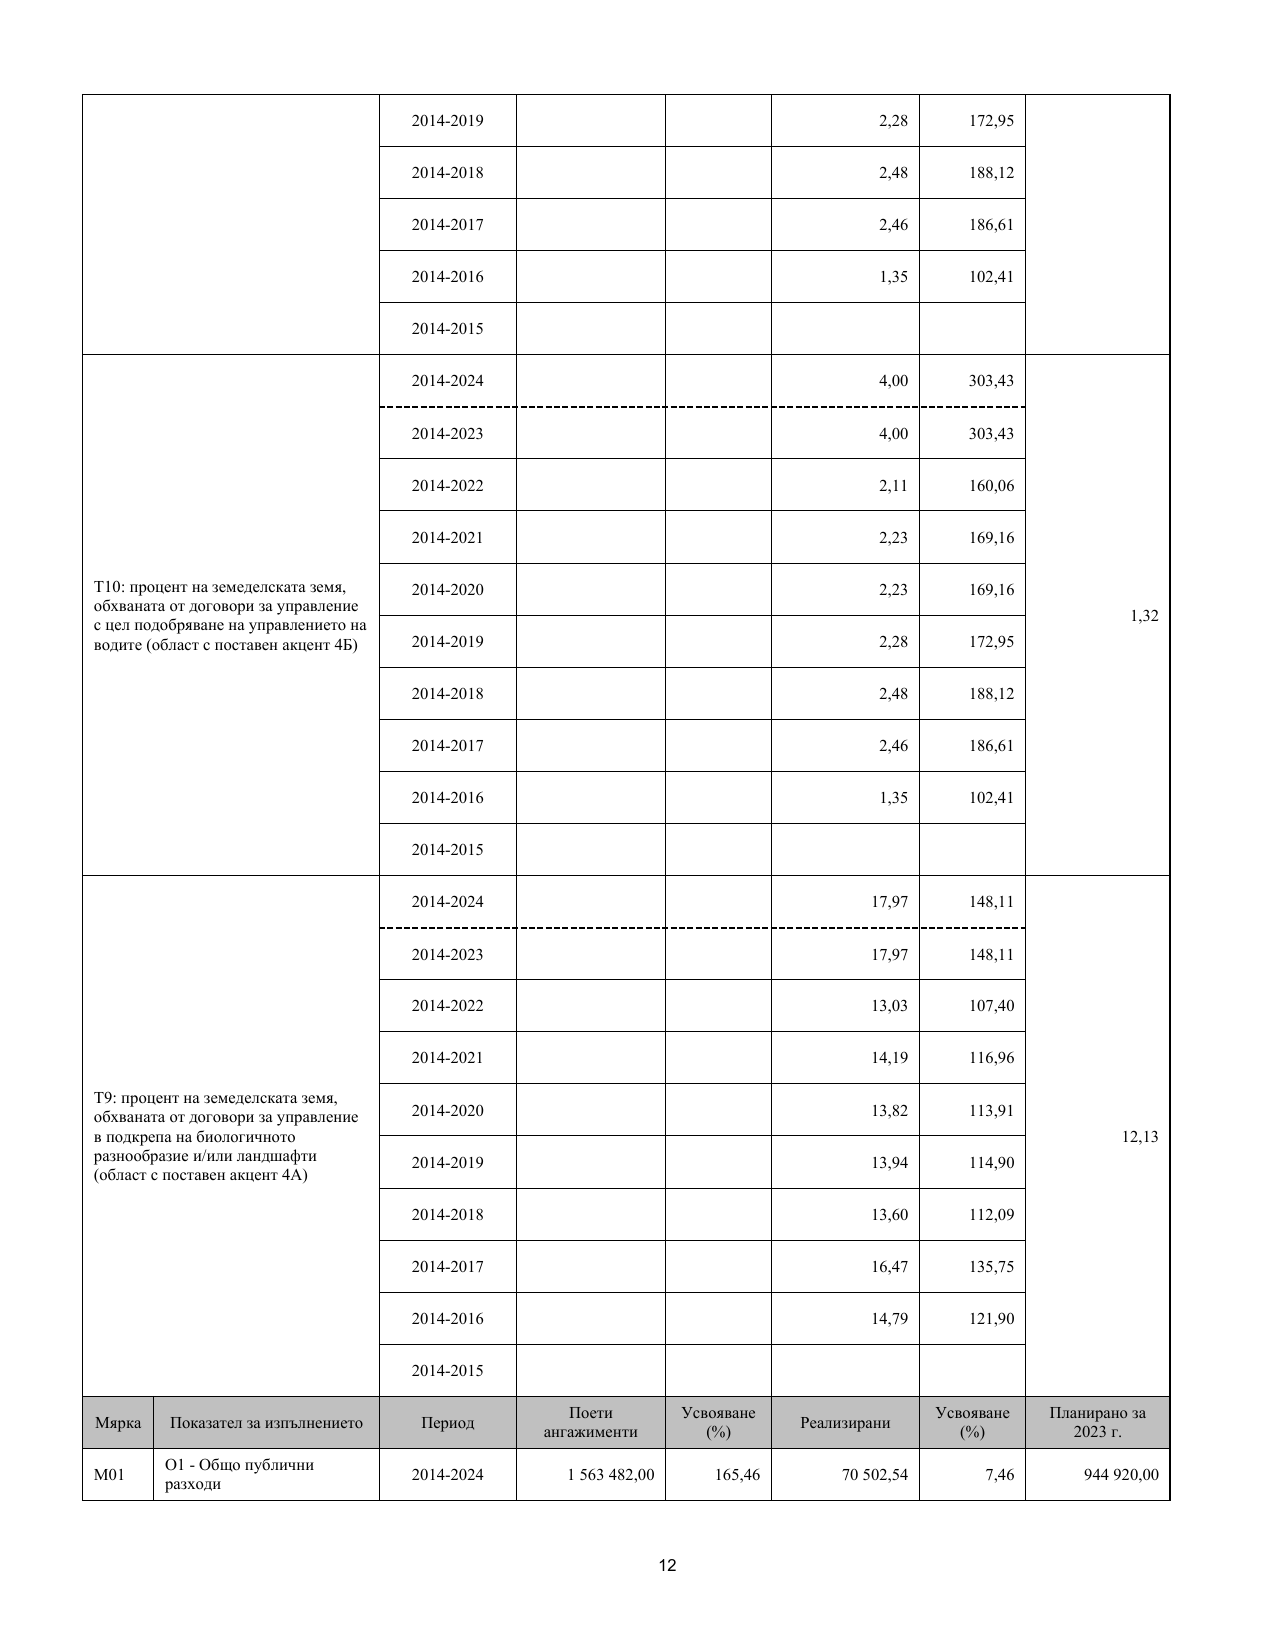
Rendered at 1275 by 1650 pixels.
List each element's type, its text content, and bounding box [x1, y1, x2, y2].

table_cell 303,43 [920, 355, 1025, 406]
table_cell [666, 147, 771, 198]
table_cell 12,13 [1026, 876, 1169, 1396]
table_cell T9: процент на земеделската земя, обхваната от договори за управление в подкрепа на биологичното разнообразие и/или ландшафти (област с поставен акцент 4А) [83, 876, 379, 1396]
table_cell 102,41 [920, 772, 1025, 823]
table_cell [517, 1084, 665, 1135]
table_cell 2014-2022 [380, 459, 516, 510]
table_cell [666, 511, 771, 562]
table_cell 2014-2023 [380, 927, 516, 979]
table_cell 2014-2015 [380, 824, 516, 875]
table_cell 2014-2019 [380, 95, 516, 146]
table_cell [666, 876, 771, 927]
table_cell 13,82 [772, 1084, 919, 1135]
table_cell 112,09 [920, 1189, 1025, 1239]
table_cell [517, 1032, 665, 1083]
table_cell [666, 720, 771, 771]
table_cell 2014-2018 [380, 668, 516, 719]
table_cell [517, 355, 665, 406]
table_cell 2,28 [772, 95, 919, 146]
table_cell 7,46 [920, 1449, 1025, 1499]
table_cell 113,91 [920, 1084, 1025, 1135]
table_cell 2,46 [772, 199, 919, 250]
table_cell 160,06 [920, 459, 1025, 510]
table_cell 13,60 [772, 1189, 919, 1239]
table_cell T10: процент на земеделската земя, обхваната от договори за управление с цел подобряване на управлението на водите (област с поставен акцент 4Б) [83, 355, 379, 875]
table_cell 2014-2020 [380, 564, 516, 614]
table_cell [666, 1189, 771, 1239]
table_cell 2,28 [772, 616, 919, 667]
table_cell [517, 720, 665, 771]
table_cell 2014-2016 [380, 772, 516, 823]
table_cell 2014-2021 [380, 511, 516, 562]
table_cell [666, 251, 771, 302]
table_cell 2014-2016 [380, 251, 516, 302]
table_cell [517, 459, 665, 510]
table_cell [517, 406, 665, 458]
table_cell [517, 147, 665, 198]
table_cell 2014-2017 [380, 720, 516, 771]
table_cell [666, 355, 771, 406]
table_cell [666, 1293, 771, 1344]
table_cell 135,75 [920, 1241, 1025, 1292]
table_cell 114,90 [920, 1136, 1025, 1187]
table_cell [517, 199, 665, 250]
table_cell 2014-2024 [380, 1449, 516, 1499]
table_cell 2014-2019 [380, 1136, 516, 1187]
table_cell 2014-2017 [380, 1241, 516, 1292]
table_cell 2,23 [772, 564, 919, 614]
table_cell 2014-2018 [380, 1189, 516, 1239]
table_cell [666, 1084, 771, 1135]
table_cell [517, 564, 665, 614]
table_cell 148,11 [920, 927, 1025, 979]
table_cell 13,94 [772, 1136, 919, 1187]
table_cell 2014-2015 [380, 303, 516, 354]
table_cell 16,47 [772, 1241, 919, 1292]
table_cell 2014-2020 [380, 1084, 516, 1135]
table_cell 2,11 [772, 459, 919, 510]
table_cell 303,43 [920, 406, 1025, 458]
table_cell 148,11 [920, 876, 1025, 927]
table_cell 1,35 [772, 772, 919, 823]
table_cell [666, 459, 771, 510]
table_cell 102,41 [920, 251, 1025, 302]
table_cell [666, 406, 771, 458]
table_cell [517, 1345, 665, 1396]
table_cell [517, 772, 665, 823]
table_cell 121,90 [920, 1293, 1025, 1344]
table_cell [666, 616, 771, 667]
table_cell [517, 824, 665, 875]
table_cell [772, 303, 919, 354]
table_cell 186,61 [920, 199, 1025, 250]
table_cell 186,61 [920, 720, 1025, 771]
table_cell [517, 95, 665, 146]
table_cell 188,12 [920, 668, 1025, 719]
table_cell 4,00 [772, 406, 919, 458]
table_cell [666, 303, 771, 354]
table_cell 14,19 [772, 1032, 919, 1083]
table_cell Поети ангажименти [517, 1397, 665, 1448]
table_cell 169,16 [920, 564, 1025, 614]
table_cell 4,00 [772, 355, 919, 406]
table_cell 2014-2016 [380, 1293, 516, 1344]
table_cell 2,48 [772, 668, 919, 719]
table_cell [666, 1032, 771, 1083]
table_cell 17,97 [772, 927, 919, 979]
table_cell [517, 668, 665, 719]
table_cell 2014-2019 [380, 616, 516, 667]
table_cell [666, 668, 771, 719]
table_cell 188,12 [920, 147, 1025, 198]
table_cell 1,32 [1026, 355, 1169, 875]
table_cell 2014-2022 [380, 980, 516, 1031]
table_cell [666, 1136, 771, 1187]
table_cell Мярка [83, 1397, 153, 1448]
table_cell 107,40 [920, 980, 1025, 1031]
table_cell 2,46 [772, 720, 919, 771]
table_cell [772, 1345, 919, 1396]
table_cell [517, 251, 665, 302]
table_cell 2014-2023 [380, 406, 516, 458]
table_cell [666, 199, 771, 250]
table_cell [920, 303, 1025, 354]
table_cell 944 920,00 [1026, 1449, 1169, 1499]
table_cell 2,23 [772, 511, 919, 562]
table_cell [517, 303, 665, 354]
table_cell [517, 1136, 665, 1187]
table_cell 13,03 [772, 980, 919, 1031]
table_cell [666, 564, 771, 614]
table_cell Планирано за 2023 г. [1026, 1397, 1169, 1448]
table_cell [772, 824, 919, 875]
table_cell Показател за изпълнението [154, 1397, 379, 1448]
table_cell [666, 1345, 771, 1396]
table_cell [517, 1241, 665, 1292]
table_cell M01 [83, 1449, 153, 1499]
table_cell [154, 1449, 379, 1499]
table_cell 172,95 [920, 95, 1025, 146]
table_cell 165,46 [666, 1449, 771, 1499]
table_cell 1 563 482,00 [517, 1449, 665, 1499]
table_cell 2014-2017 [380, 199, 516, 250]
table_cell Реализирани [772, 1397, 919, 1448]
table_cell 2014-2015 [380, 1345, 516, 1396]
table_cell [920, 1345, 1025, 1396]
table_cell 2014-2018 [380, 147, 516, 198]
table_cell [666, 824, 771, 875]
table_cell 172,95 [920, 616, 1025, 667]
table_cell [666, 927, 771, 979]
table_cell 1,35 [772, 251, 919, 302]
table_cell Усвояване (%) [920, 1397, 1025, 1448]
table_cell [666, 1241, 771, 1292]
table_cell 2014-2024 [380, 355, 516, 406]
table_cell [517, 927, 665, 979]
table_cell Усвояване (%) [666, 1397, 771, 1448]
table_cell 2014-2021 [380, 1032, 516, 1083]
table_cell Период [380, 1397, 516, 1448]
table_cell 2,48 [772, 147, 919, 198]
table_cell [517, 980, 665, 1031]
table_cell [666, 95, 771, 146]
table_cell [666, 772, 771, 823]
table_cell [920, 824, 1025, 875]
table_cell 70 502,54 [772, 1449, 919, 1499]
table_cell 14,79 [772, 1293, 919, 1344]
table_cell [517, 616, 665, 667]
table_cell [666, 980, 771, 1031]
table_cell [517, 511, 665, 562]
table_cell [517, 1189, 665, 1239]
table_cell 2014-2024 [380, 876, 516, 927]
table_cell [517, 876, 665, 927]
table_cell 116,96 [920, 1032, 1025, 1083]
table_cell 169,16 [920, 511, 1025, 562]
table_cell 17,97 [772, 876, 919, 927]
table_cell [517, 1293, 665, 1344]
